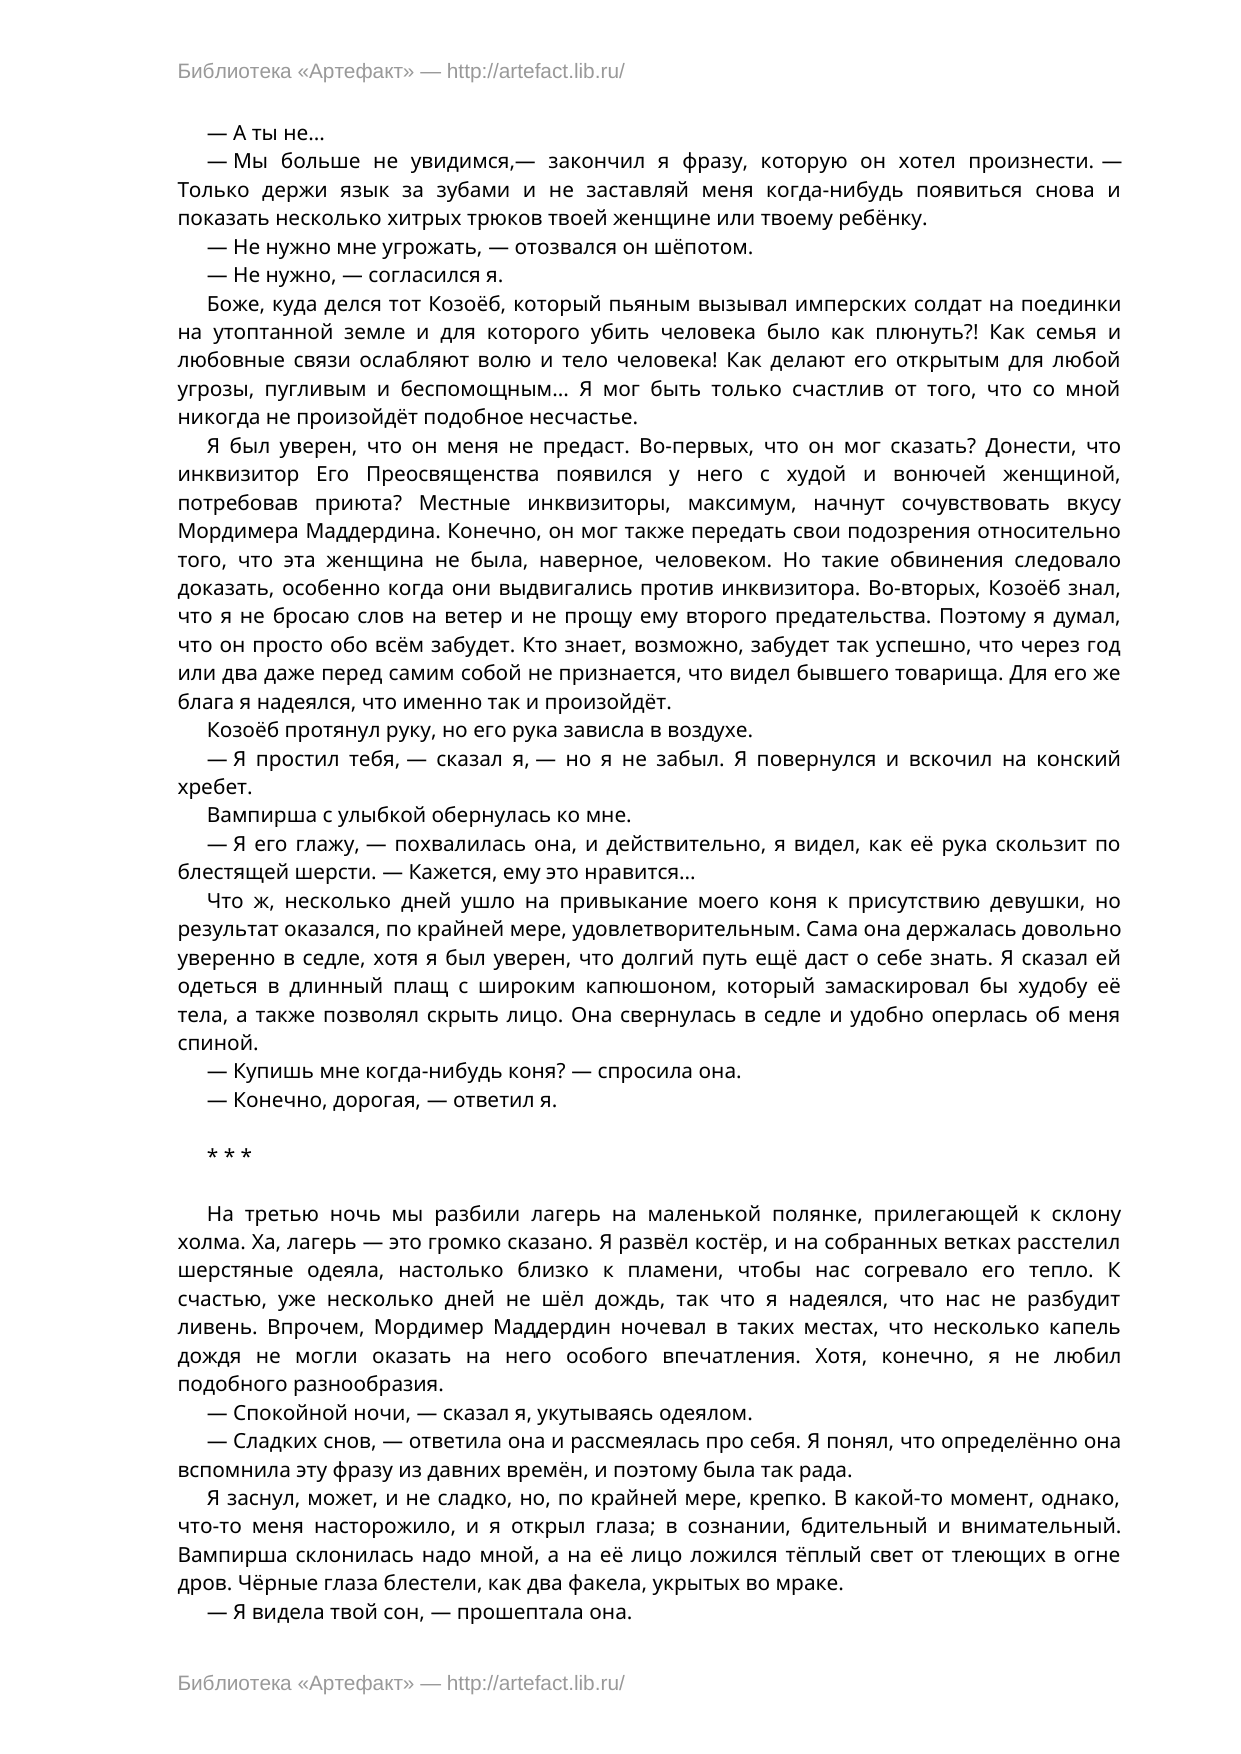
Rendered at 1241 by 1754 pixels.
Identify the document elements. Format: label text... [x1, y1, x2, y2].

text Что ж, несколько дней ушло на привыкание моего коня к присутствию девушки, но результат оказался, по крайней мере, удовлетворительным. Сама она держалась довольно уверенно в седле, хотя я был уверен, что долгий путь ещё даст о себе знать. Я сказал ей одеться в длинный плащ с широким капюшоном, который замаскировал бы худобу её тела, а также позволял скрыть лицо. Она свернулась в седле и удобно оперлась об меня спиной. [177, 886, 1122, 1057]
text — Сладких снов, — ответила она и рассмеялась про себя. Я понял, что определённо она вспомнила эту фразу из давних времён, и поэтому была так рада. [177, 1426, 1122, 1483]
text — Конечно, дорогая, — ответил я. [177, 1085, 1122, 1113]
text — Не нужно, — согласился я. [177, 260, 1122, 289]
text — Мы больше не увидимся,— закончил я фразу, которую он хотел произнести. — Только держи язык за зубами и не заставляй меня когда-нибудь появиться снова и показать несколько хитрых трюков твоей женщине или твоему ребёнку. [177, 147, 1122, 232]
text — Я простил тебя, — сказал я, — но я не забыл. Я повернулся и вскочил на конский хребет. [177, 744, 1122, 801]
text — Не нужно мне угрожать, — отозвался он шёпотом. [177, 232, 1122, 260]
text — Я его глажу, — похвалилась она, и действительно, я видел, как её рука скользит по блестящей шерсти. — Кажется, ему это нравится... [177, 829, 1122, 886]
text — А ты не... [177, 118, 1122, 147]
text — Спокойной ночи, — сказал я, укутываясь одеялом. [177, 1398, 1122, 1426]
text — Я видела твой сон, — прошептала она. [177, 1597, 1122, 1625]
text — Купишь мне когда-нибудь коня? — спросила она. [177, 1057, 1122, 1085]
text Вампирша с улыбкой обернулась ко мне. [177, 801, 1122, 829]
subtitle * * * [177, 1142, 1122, 1170]
text Я заснул, может, и не сладко, но, по крайней мере, крепко. В какой-то момент, однако, что-то меня насторожило, и я открыл глаза; в сознании, бдительный и внимательный. Вампирша склонилась надо мной, а на её лицо ложился тёплый свет от тлеющих в огне дров. Чёрные глаза блестели, как два факела, укрытых во мраке. [177, 1483, 1122, 1597]
text Боже, куда делся тот Козоёб, который пьяным вызывал имперских солдат на поединки на утоптанной земле и для которого убить человека было как плюнуть?! Как семья и любовные связи ослабляют волю и тело человека! Как делают его открытым для любой угрозы, пугливым и беспомощным... Я мог быть только счастлив от того, что со мной никогда не произойдёт подобное несчастье. [177, 289, 1122, 431]
text Я был уверен, что он меня не предаст. Во-первых, что он мог сказать? Донести, что инквизитор Его Преосвященства появился у него с худой и вонючей женщиной, потребовав приюта? Местные инквизиторы, максимум, начнут сочувствовать вкусу Мордимера Маддердина. Конечно, он мог также передать свои подозрения относительно того, что эта женщина не была, наверное, человеком. Но такие обвинения следовало доказать, особенно когда они выдвигались против инквизитора. Во-вторых, Козоёб знал, что я не бросаю слов на ветер и не прощу ему второго предательства. Поэтому я думал, что он просто обо всём забудет. Кто знает, возможно, забудет так успешно, что через год или два даже перед самим собой не признается, что видел бывшего товарища. Для его же блага я надеялся, что именно так и произойдёт. [177, 431, 1122, 715]
text Козоёб протянул руку, но его рука зависла в воздухе. [177, 715, 1122, 744]
text На третью ночь мы разбили лагерь на маленькой полянке, прилегающей к склону холма. Ха, лагерь — это громко сказано. Я развёл костёр, и на собранных ветках расстелил шерстяные одеяла, настолько близко к пламени, чтобы нас согревало его тепло. К счастью, уже несколько дней не шёл дождь, так что я надеялся, что нас не разбудит ливень. Впрочем, Мордимер Маддердин ночевал в таких местах, что несколько капель дождя не могли оказать на него особого впечатления. Хотя, конечно, я не любил подобного разнообразия. [177, 1199, 1122, 1398]
